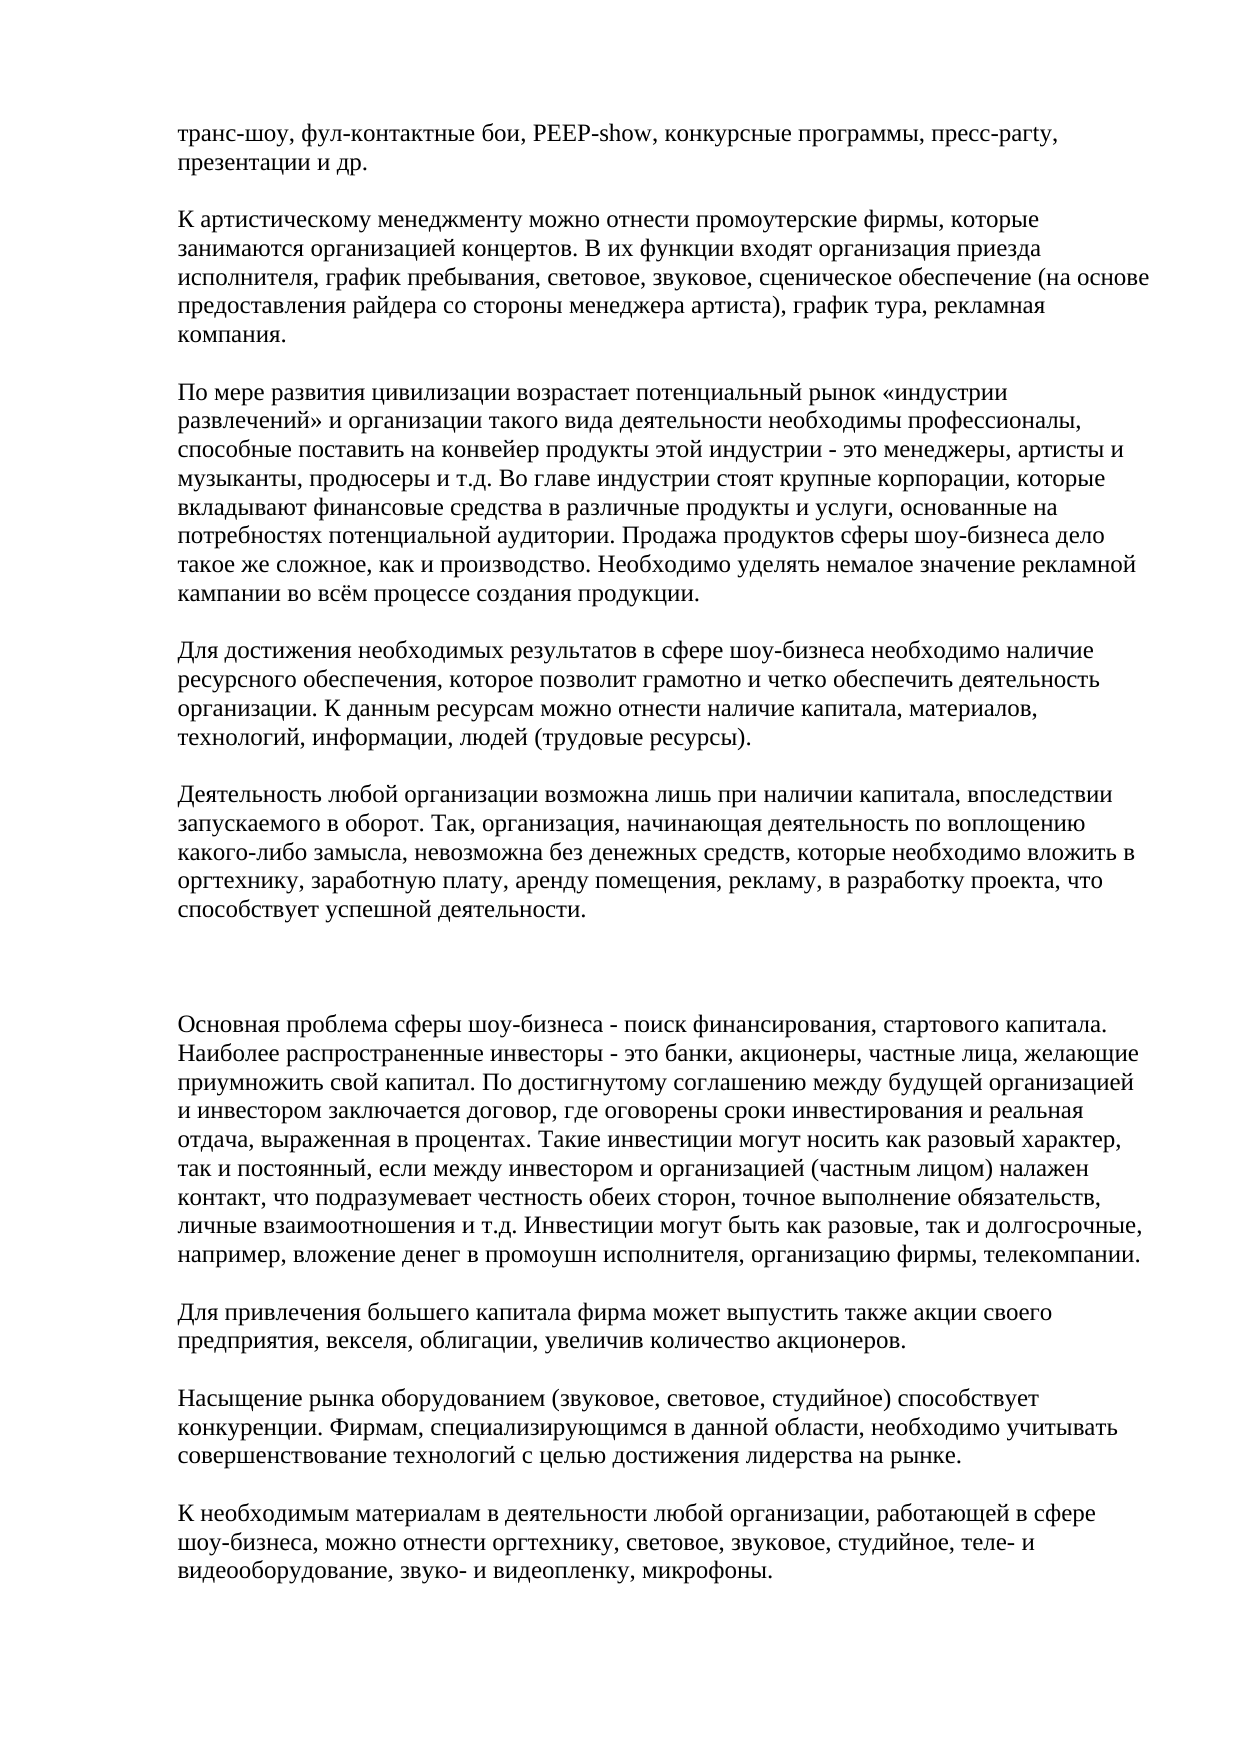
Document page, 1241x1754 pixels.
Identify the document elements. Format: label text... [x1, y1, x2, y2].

text К артистическому менеджменту можно отнести промоутерские фирмы, которые занимаются организацией концертов. В их функции входят организация приезда исполнителя, график пребывания, световое, звуковое, сценическое обеспечение (на основе предоставления райдера со стороны менеджера артиста), график тура, рекламная компания. [177, 204, 1152, 348]
text Для достижения необходимых результатов в сфере шоу-бизнеса необходимо наличие ресурсного обеспечения, которое позволит грамотно и четко обеспечить деятельность организации. К данным ресурсам можно отнести наличие капитала, материалов, технологий, информации, людей (трудовые ресурсы). [177, 636, 1152, 751]
text Для привлечения большего капитала фирма может выпустить также акции своего предприятия, векселя, облигации, увеличив количество акционеров. [177, 1297, 1152, 1354]
text К необходимым материалам в деятельности любой организации, работающей в сфере шоу-бизнеса, можно отнести оргтехнику, световое, звуковое, студийное, теле- и видеооборудование, звуко- и видеопленку, микрофоны. [177, 1498, 1152, 1584]
text Основная проблема сферы шоу-бизнеса - поиск финансирования, стартового капитала. Наиболее распространенные инвесторы - это банки, акционеры, частные лица, желающие приумножить свой капитал. По достигнутому соглашению между будущей организацией и инвестором заключается договор, где оговорены сроки инвестирования и реальная отдача, выраженная в процентах. Такие инвестиции могут носить как разовый характер, так и постоянный, если между инвестором и организацией (частным лицом) налажен контакт, что подразумевает честность обеих сторон, точное выполнение обязательств, личные взаимоотношения и т.д. Инвестиции могут быть как разовые, так и долгосрочные, например, вложение денег в промоушн исполнителя, организацию фирмы, телекомпании. [177, 1009, 1152, 1268]
text Насыщение рынка оборудованием (звуковое, световое, студийное) способствует конкуренции. Фирмам, специализирующимся в данной области, необходимо учитывать совершенствование технологий с целью достижения лидерства на рынке. [177, 1383, 1152, 1469]
text Деятельность любой организации возможна лишь при наличии капитала, впоследствии запускаемого в оборот. Так, организация, начинающая деятельность по воплощению какого-либо замысла, невозможна без денежных средств, которые необходимо вложить в оргтехнику, заработную плату, аренду помещения, рекламу, в разработку проекта, что способствует успешной деятельности. [177, 779, 1152, 923]
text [177, 118, 1152, 176]
text По мере развития цивилизации возрастает потенциальный рынок «индустрии развлечений» и организации такого вида деятельности необходимы профессионалы, способные поставить на конвейер продукты этой индустрии - это менеджеры, артисты и музыканты, продюсеры и т.д. Во главе индустрии стоят крупные корпорации, которые вкладывают финансовые средства в различные продукты и услуги, основанные на потребностях потенциальной аудитории. Продажа продуктов сферы шоу-бизнеса дело такое же сложное, как и производство. Необходимо уделять немалое значение рекламной кампании во всём процессе создания продукции. [177, 377, 1152, 607]
